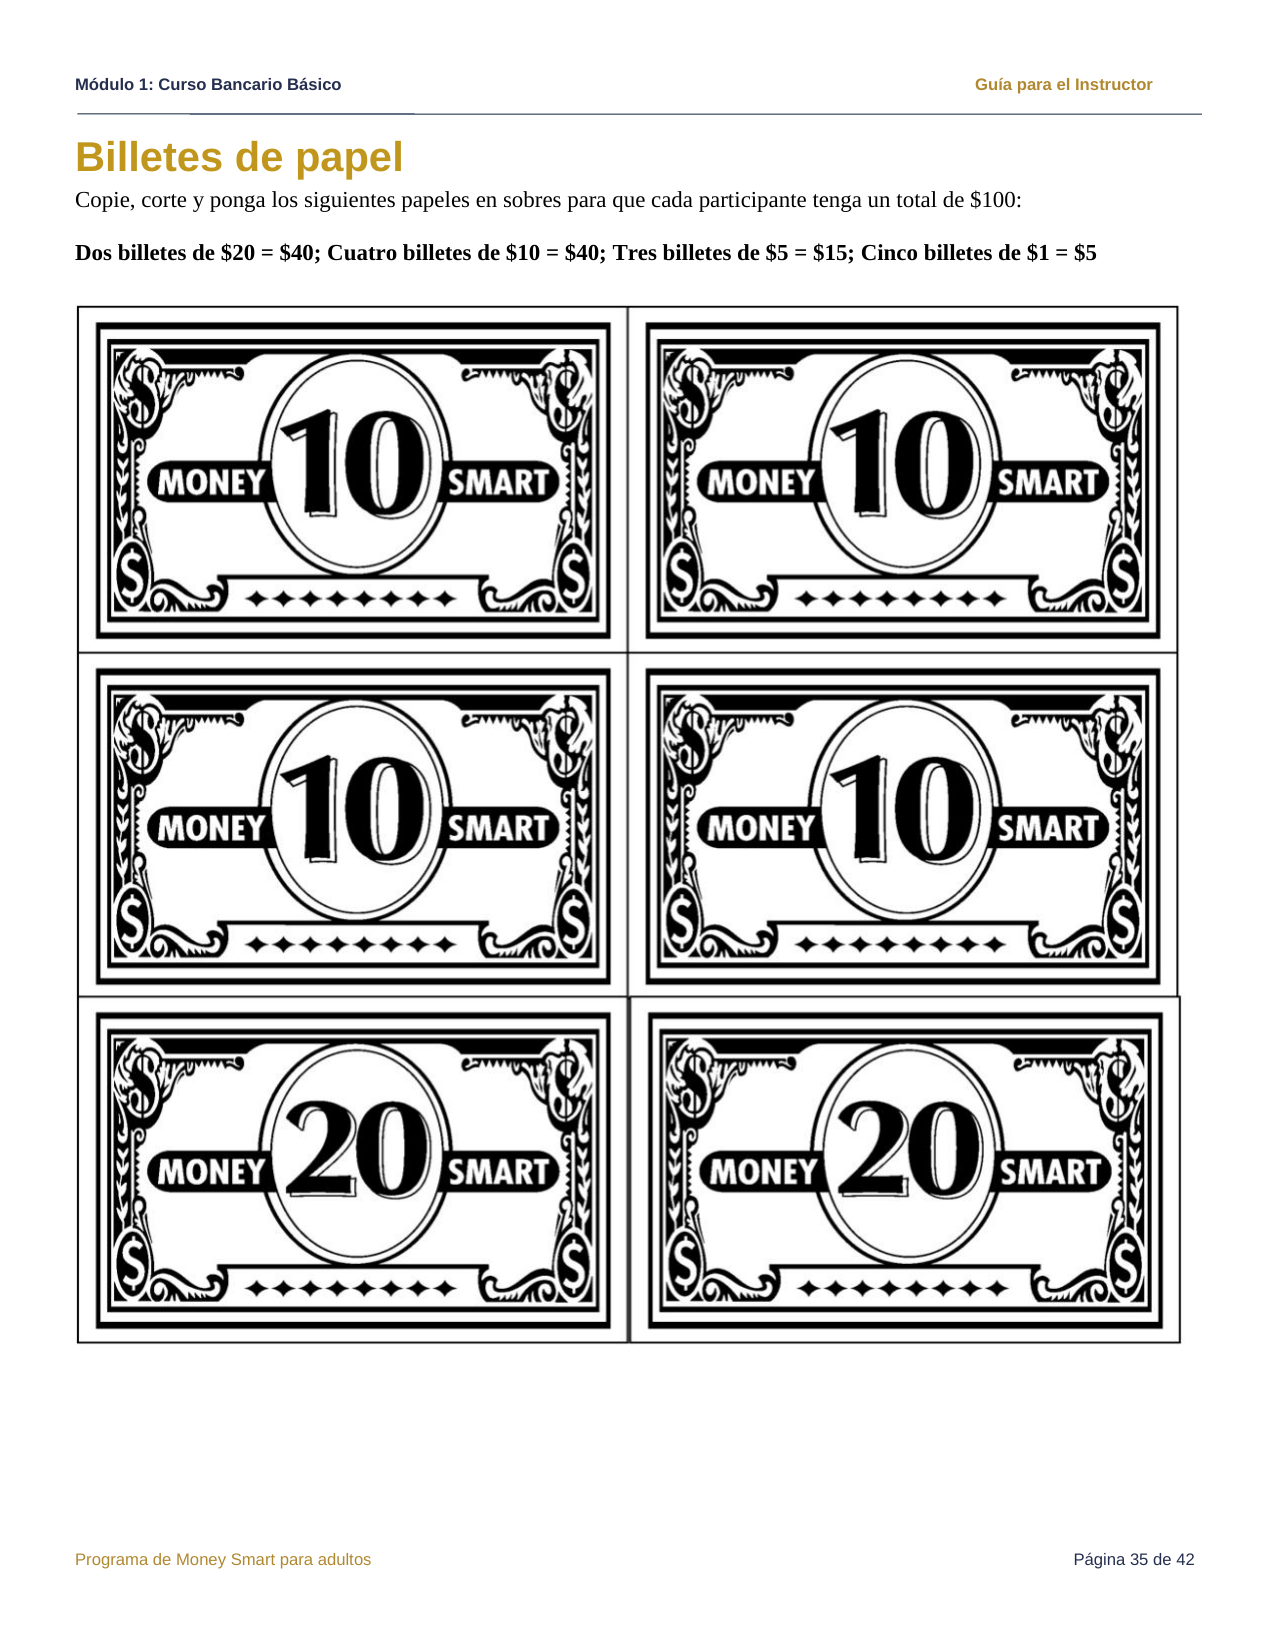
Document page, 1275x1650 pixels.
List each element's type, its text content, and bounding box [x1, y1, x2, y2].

text Copie, corte y ponga los siguientes papeles en sobres para que cada participante tenga un total de $100: [75, 186, 1200, 212]
text Dos billetes de $20 = $40; Cuatro billetes de $10 = $40; Tres billetes de $5 = $15; Cinco billetes de $1 = $5 [75, 239, 1200, 265]
picture [75, 304, 1185, 1345]
subtitle Billetes de papel [75, 132, 1200, 180]
